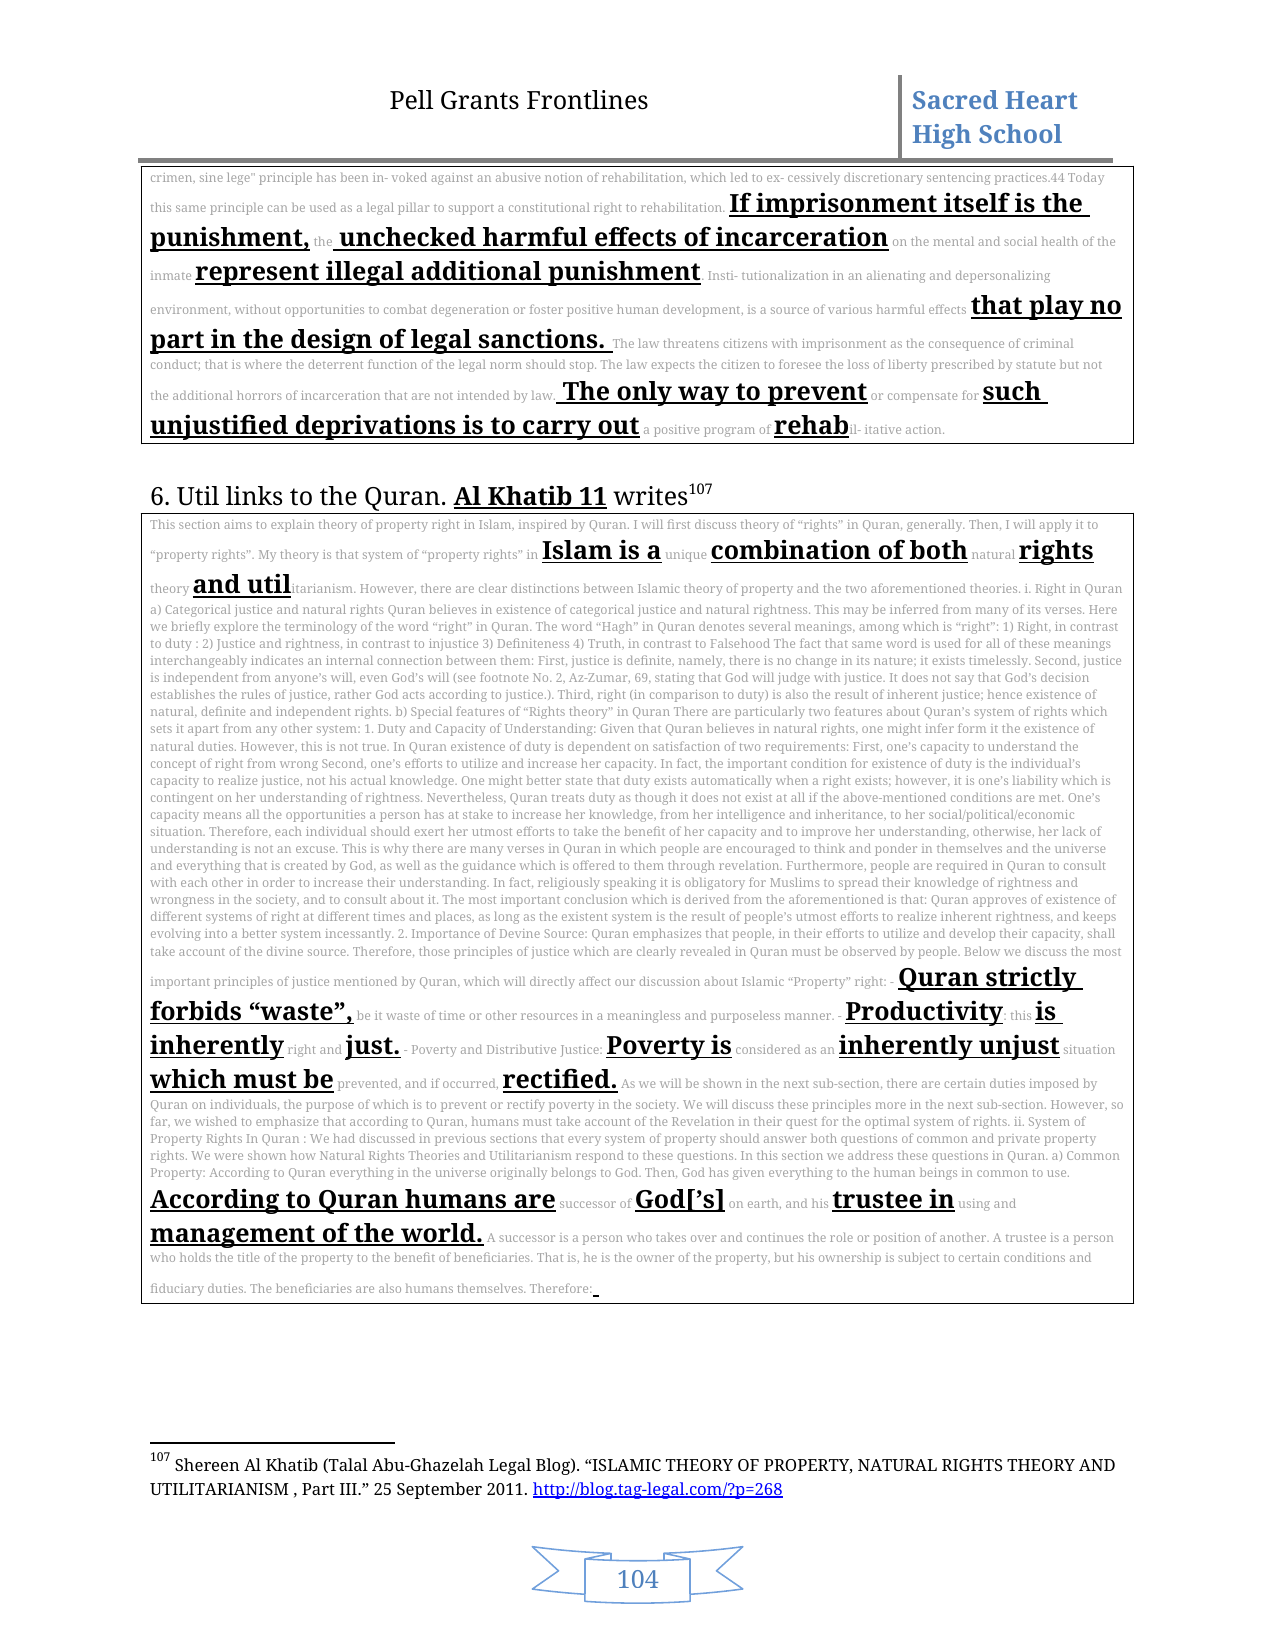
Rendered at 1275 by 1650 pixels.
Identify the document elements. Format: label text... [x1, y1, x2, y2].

text This section aims to explain theory of property right in Islam, inspired by Quran. I will first discuss theory of “rights” in Quran, generally. Then, I will apply it to “property rights”. My theory is that system of “property rights” in Islam is a unique combination of both natural rights theory and utilitarianism. However, there are clear distinctions between Islamic theory of property and the two aforementioned theories. i. Right in Quran a) Categorical justice and natural rights Quran believes in existence of categorical justice and natural rightness. This may be inferred from many of its verses. Here we briefly explore the terminology of the word “right” in Quran. The word “Hagh” in Quran denotes several meanings, among which is “right”: 1) Right, in contrast to duty : 2) Justice and rightness, in contrast to injustice 3) Definiteness 4) Truth, in contrast to Falsehood The fact that same word is used for all of these meanings interchangeably indicates an internal connection between them: First, justice is definite, namely, there is no change in its nature; it exists timelessly. Second, justice is independent from anyone’s will, even God’s will (see footnote No. 2, Az-Zumar, 69, stating that God will judge with justice. It does not say that God’s decision establishes the rules of justice, rather God acts according to justice.). Third, right (in comparison to duty) is also the result of inherent justice; hence existence of natural, definite and independent rights. b) Special features of “Rights theory” in Quran There are particularly two features about Quran’s system of rights which sets it apart from any other system: 1. Duty and Capacity of Understanding: Given that Quran believes in natural rights, one might infer form it the existence of natural duties. However, this is not true. In Quran existence of duty is dependent on satisfaction of two requirements: First, one’s capacity to understand the concept of right from wrong Second, one’s efforts to utilize and increase her capacity. In fact, the important condition for existence of duty is the individual’s capacity to realize justice, not his actual knowledge. One might better state that duty exists automatically when a right exists; however, it is one’s liability which is contingent on her understanding of rightness. Nevertheless, Quran treats duty as though it does not exist at all if the above-mentioned conditions are met. One’s capacity means all the opportunities a person has at stake to increase her knowledge, from her intelligence and inheritance, to her social/political/economic situation. Therefore, each individual should exert her utmost efforts to take the benefit of her capacity and to improve her understanding, otherwise, her lack of understanding is not an excuse. This is why there are many verses in Quran in which people are encouraged to think and ponder in themselves and the universe and everything that is created by God, as well as the guidance which is offered to them through revelation. Furthermore, people are required in Quran to consult with each other in order to increase their understanding. In fact, religiously speaking it is obligatory for Muslims to spread their knowledge of rightness and wrongness in the society, and to consult about it. The most important conclusion which is derived from the aforementioned is that: Quran approves of existence of different systems of right at different times and places, as long as the existent system is the result of people’s utmost efforts to realize inherent rightness, and keeps evolving into a better system incessantly. 2. Importance of Devine Source: Quran emphasizes that people, in their efforts to utilize and develop their capacity, shall take account of the divine source. Therefore, those principles of justice which are clearly revealed in Quran must be observed by people. Below we discuss the most important principles of justice mentioned by Quran, which will directly affect our discussion about Islamic “Property” right: - Quran strictly forbids “waste”, be it waste of time or other resources in a meaningless and purposeless manner. - Productivity: this is inherently right and just. - Poverty and Distributive Justice: Poverty is considered as an inherently unjust situation which must be prevented, and if occurred, rectified. As we will be shown in the next sub-section, there are certain duties imposed by Quran on individuals, the purpose of which is to prevent or rectify poverty in the society. We will discuss these principles more in the next sub-section. However, so far, we wished to emphasize that according to Quran, humans must take account of the Revelation in their quest for the optimal system of rights. ii. System of Property Rights In Quran : We had discussed in previous sections that every system of property should answer both questions of common and private property rights. We were shown how Natural Rights Theories and Utilitarianism respond to these questions. In this section we address these questions in Quran. a) Common Property: According to Quran everything in the universe originally belongs to God. Then, God has given everything to the human beings in common to use. According to Quran humans are successor of God[’s] on earth, and his trustee in using and management of the world. A successor is a person who takes over and continues the role or position of another. A trustee is a person who holds the title of the property to the benefit of beneficiaries. That is, he is the owner of the property, but his ownership is subject to certain conditions and fiduciary duties. The beneficiaries are also humans themselves. Therefore: [142, 514, 1133, 1303]
text 6. Util links to the Quran. Al Khatib 11 writes [150, 478, 1125, 513]
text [142, 167, 1133, 443]
